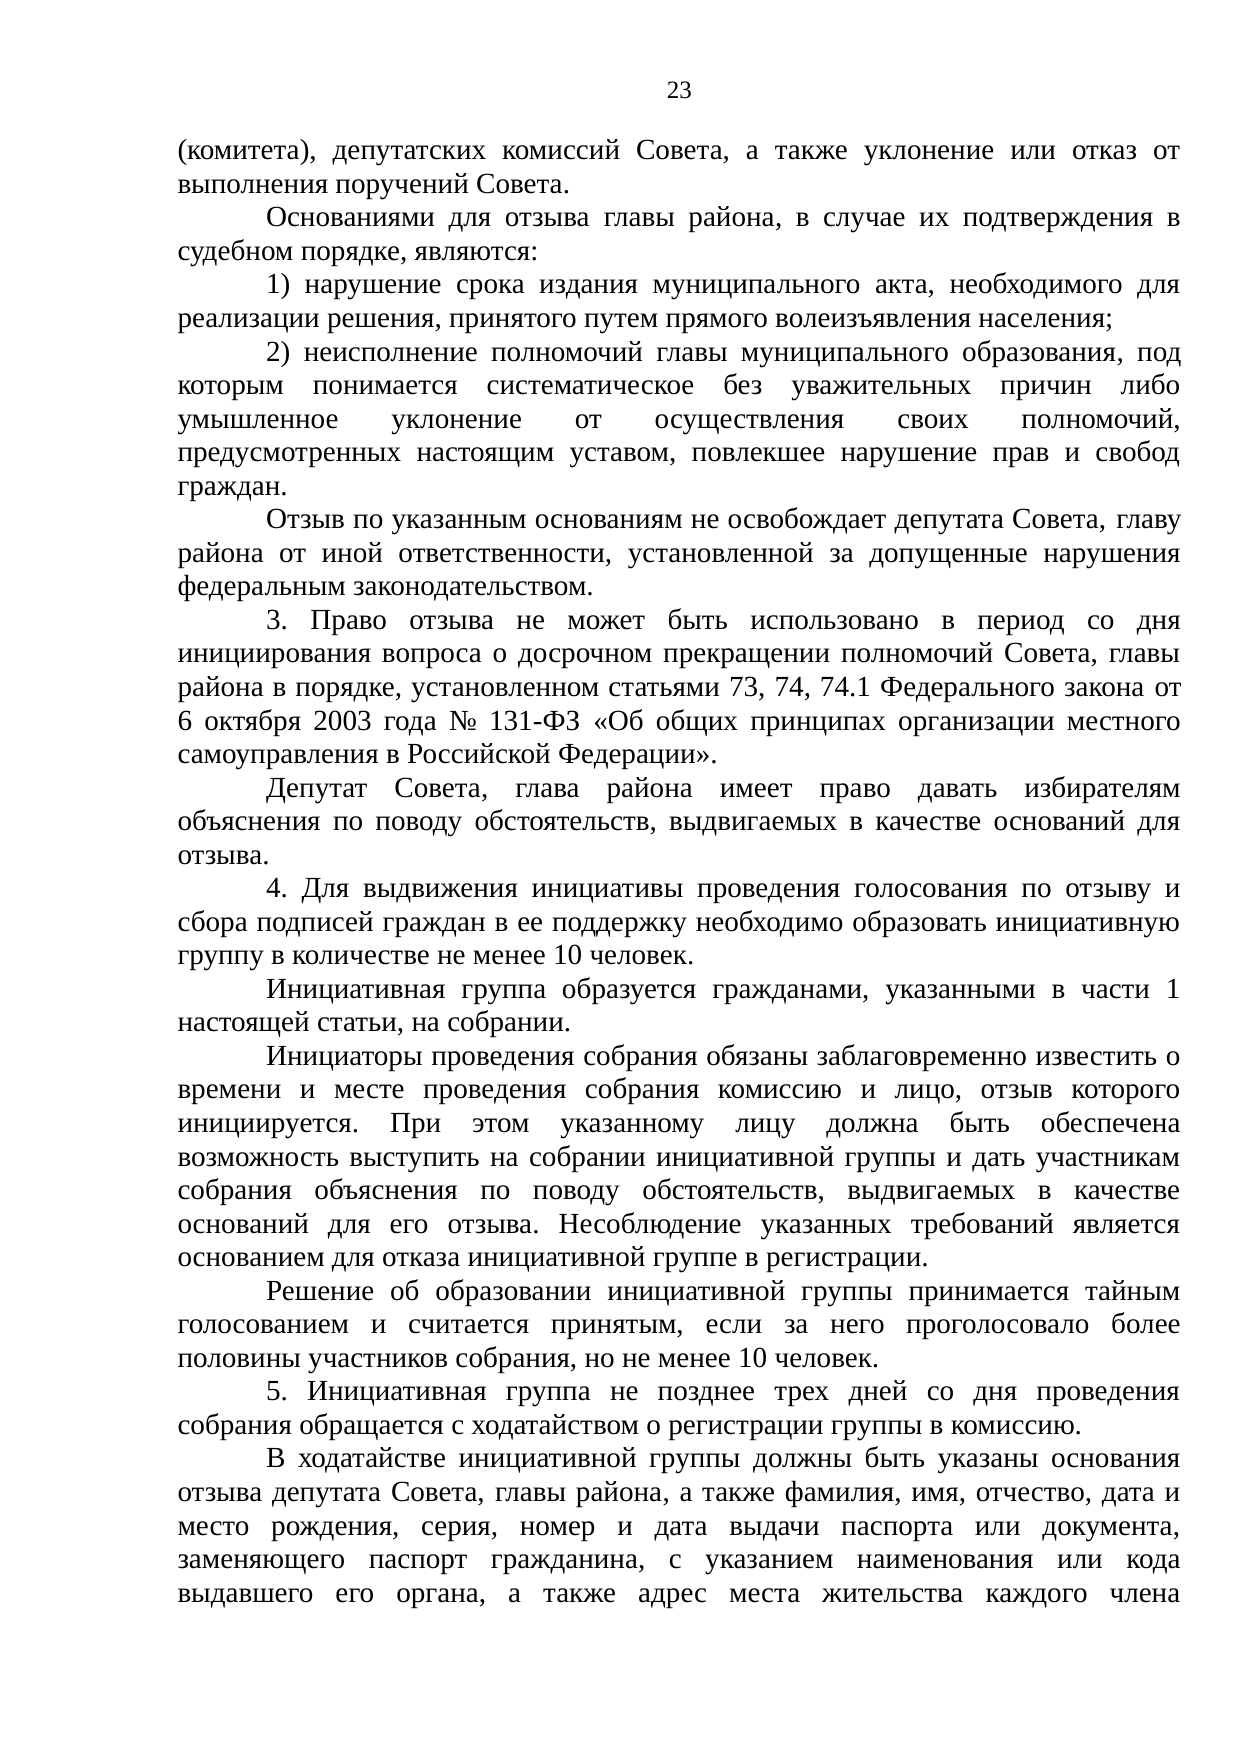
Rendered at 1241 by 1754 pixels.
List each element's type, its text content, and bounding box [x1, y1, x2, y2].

text 5. Инициативная группа не позднее трех дней со дня проведения собрания обращается с ходатайством о регистрации группы в комиссию. [177, 1373, 1181, 1441]
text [177, 132, 1181, 199]
text 3. Право отзыва не может быть использовано в период со дня инициирования вопроса о досрочном прекращении полномочий Совета, главы района в порядке, установленном статьями 73, 74, 74.1 Федерального закона от 6 октября 2003 года № 131-ФЗ «Об общих принципах организации местного самоуправления в Российской Федерации». [177, 602, 1181, 770]
text Решение об образовании инициативной группы принимается тайным голосованием и считается принятым, если за него проголосовало более половины участников собрания, но не менее 10 человек. [177, 1273, 1181, 1373]
subtitle Основаниями для отзыва главы района, в случае их подтверждения в судебном порядке, являются: [177, 199, 1181, 267]
text Инициаторы проведения собрания обязаны заблаговременно известить о времени и месте проведения собрания комиссию и лицо, отзыв которого инициируется. При этом указанному лицу должна быть обеспечена возможность выступить на собрании инициативной группы и дать участникам собрания объяснения по поводу обстоятельств, выдвигаемых в качестве оснований для его отзыва. Несоблюдение указанных требований является основанием для отказа инициативной группе в регистрации. [177, 1038, 1181, 1273]
text 1) нарушение срока издания муниципального акта, необходимого для реализации решения, принятого путем прямого волеизъявления населения; [177, 267, 1181, 334]
subtitle 2) неисполнение полномочий главы муниципального образования, под которым понимается систематическое без уважительных причин либо умышленное уклонение от осуществления своих полномочий, предусмотренных настоящим уставом, повлекшее нарушение прав и свобод граждан. [177, 334, 1181, 501]
text Инициативная группа образуется гражданами, указанными в части 1 настоящей статьи, на собрании. [177, 971, 1181, 1038]
text Депутат Совета, глава района имеет право давать избирателям объяснения по поводу обстоятельств, выдвигаемых в качестве оснований для отзыва. [177, 770, 1181, 870]
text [177, 1441, 1181, 1608]
text 4. Для выдвижения инициативы проведения голосования по отзыву и сбора подписей граждан в ее поддержку необходимо образовать инициативную группу в количестве не менее 10 человек. [177, 870, 1181, 971]
subtitle Отзыв по указанным основаниям не освобождает депутата Совета, главу района от иной ответственности, установленной за допущенные нарушения федеральным законодательством. [177, 501, 1181, 602]
